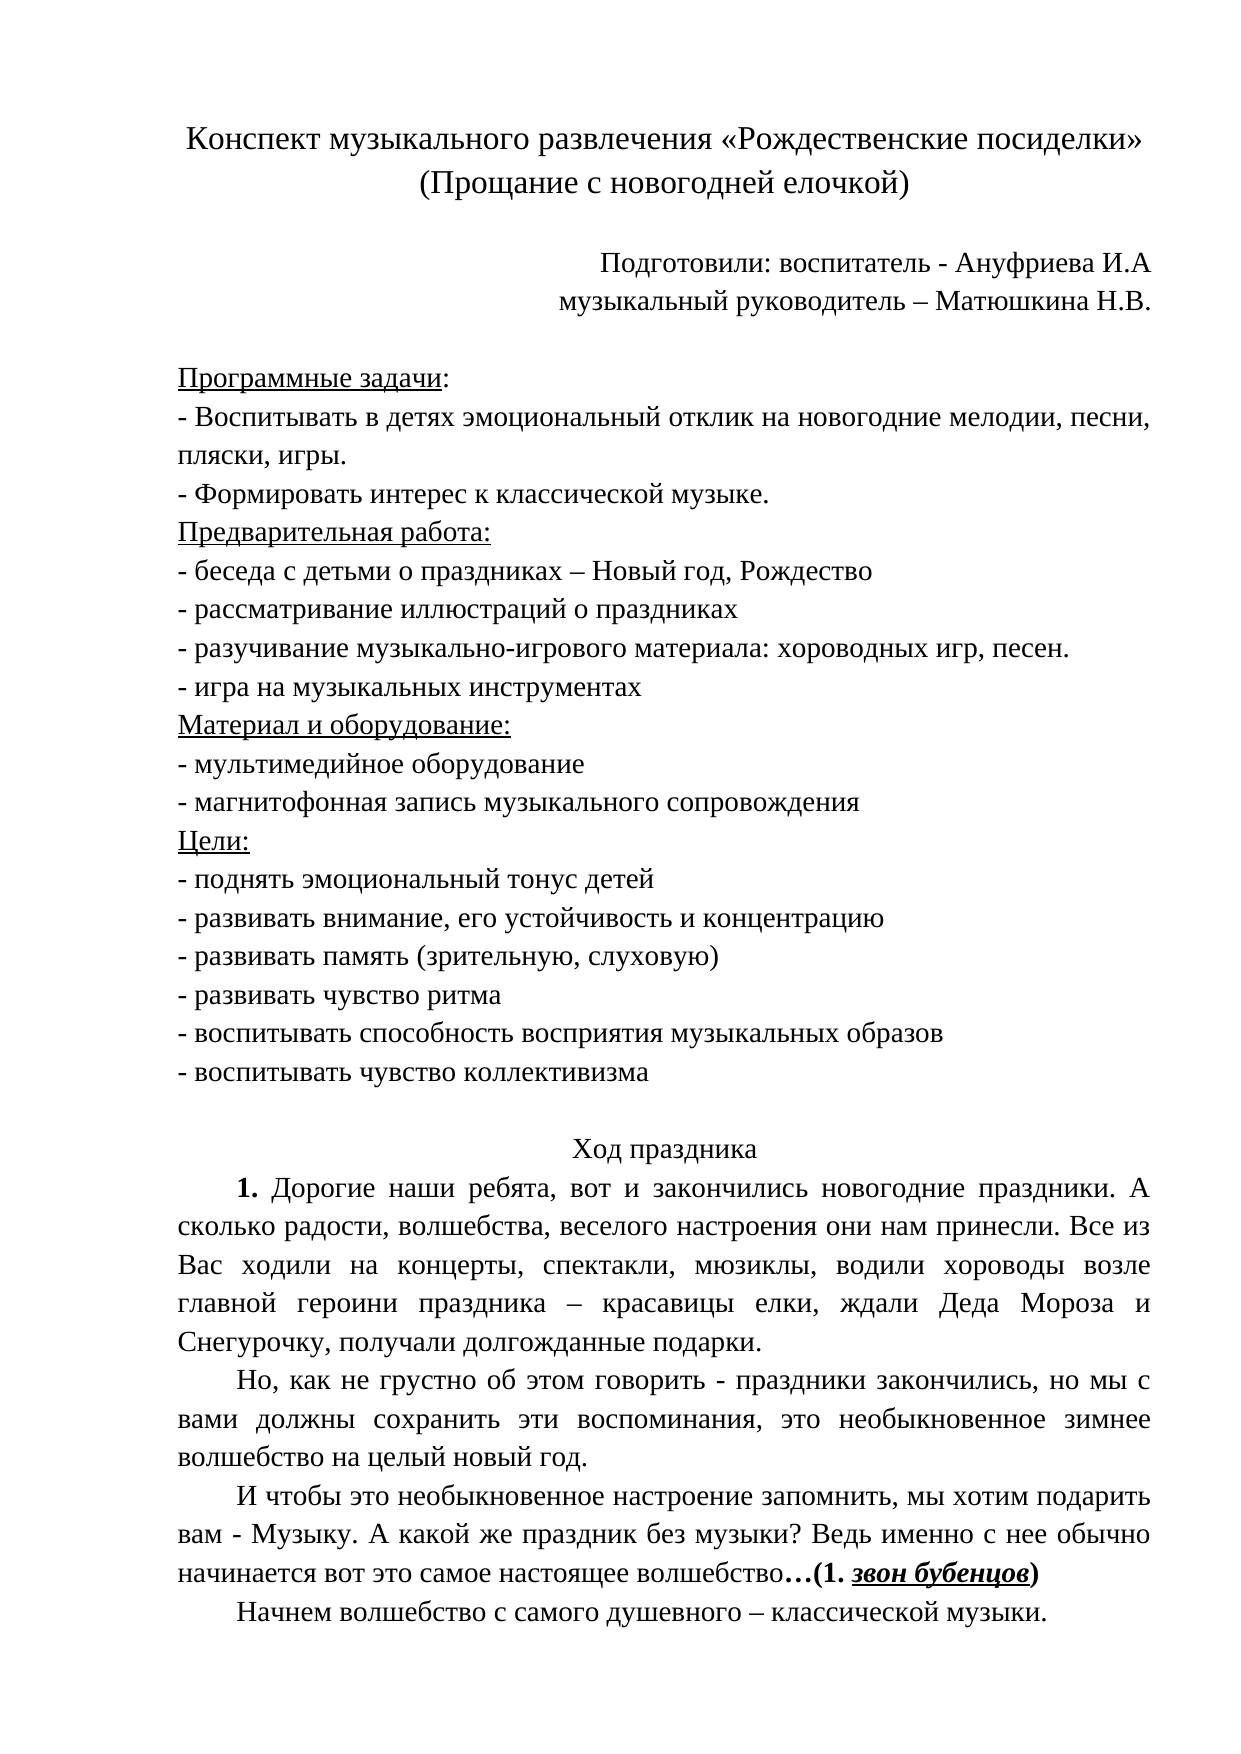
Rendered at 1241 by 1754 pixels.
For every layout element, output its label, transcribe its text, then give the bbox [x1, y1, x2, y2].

text Подготовили: воспитатель - Ануфриева И.А [177, 245, 1152, 278]
text Цели: [177, 823, 1152, 856]
text музыкальный руководитель – Матюшкина Н.В. [177, 283, 1152, 317]
text Программные задачи: [177, 360, 1152, 394]
text - воспитывать способность восприятия музыкальных образов [177, 1016, 1152, 1049]
list - Воспитывать в детях эмоциональный отклик на новогодние мелодии, песни, пляски, игры. [177, 399, 1152, 471]
text - рассматривание иллюстраций о праздниках [177, 592, 1152, 625]
text (Прощание с новогодней елочкой) [177, 162, 1152, 201]
text - мультимедийное оборудование [177, 746, 1152, 779]
text Предварительная работа: [177, 514, 1152, 548]
text - игра на музыкальных инструментах [177, 669, 1152, 702]
text - развивать память (зрительную, слуховую) [177, 938, 1152, 972]
text - воспитывать чувство коллективизма [177, 1054, 1152, 1088]
text - разучивание музыкально-игрового материала: хороводных игр, песен. [177, 630, 1152, 664]
list - Формировать интерес к классической музыке. [177, 476, 1152, 509]
text Но, как не грустно об этом говорить - праздники закончились, но мы с вами должны сохранить эти воспоминания, это необыкновенное зимнее волшебство на целый новый год. [177, 1362, 1152, 1473]
text - развивать внимание, его устойчивость и концентрацию [177, 900, 1152, 933]
text - развивать чувство ритма [177, 977, 1152, 1011]
text И чтобы это необыкновенное настроение запомнить, мы хотим подарить вам - Музыку. А какой же праздник без музыки? Ведь именно с нее обычно начинается вот это самое настоящее волшебство…(1. звон бубенцов) [177, 1478, 1152, 1589]
text Конспект музыкального развлечения «Рождественские посиделки» [177, 118, 1152, 156]
text Материал и оборудование: [177, 707, 1152, 741]
text - поднять эмоциональный тонус детей [177, 861, 1152, 895]
text - беседа с детьми о праздниках – Новый год, Рождество [177, 553, 1152, 587]
text Ход праздника [177, 1131, 1152, 1165]
text 1. Дорогие наши ребята, вот и закончились новогодние праздники. А сколько радости, волшебства, веселого настроения они нам принесли. Все из Вас ходили на концерты, спектакли, мюзиклы, водили хороводы возле главной героини праздника – красавицы елки, ждали Деда Мороза и Снегурочку, получали долгожданные подарки. [177, 1170, 1152, 1357]
text Начнем волшебство с самого душевного – классической музыки. [177, 1594, 1152, 1627]
text - магнитофонная запись музыкального сопровождения [177, 784, 1152, 818]
